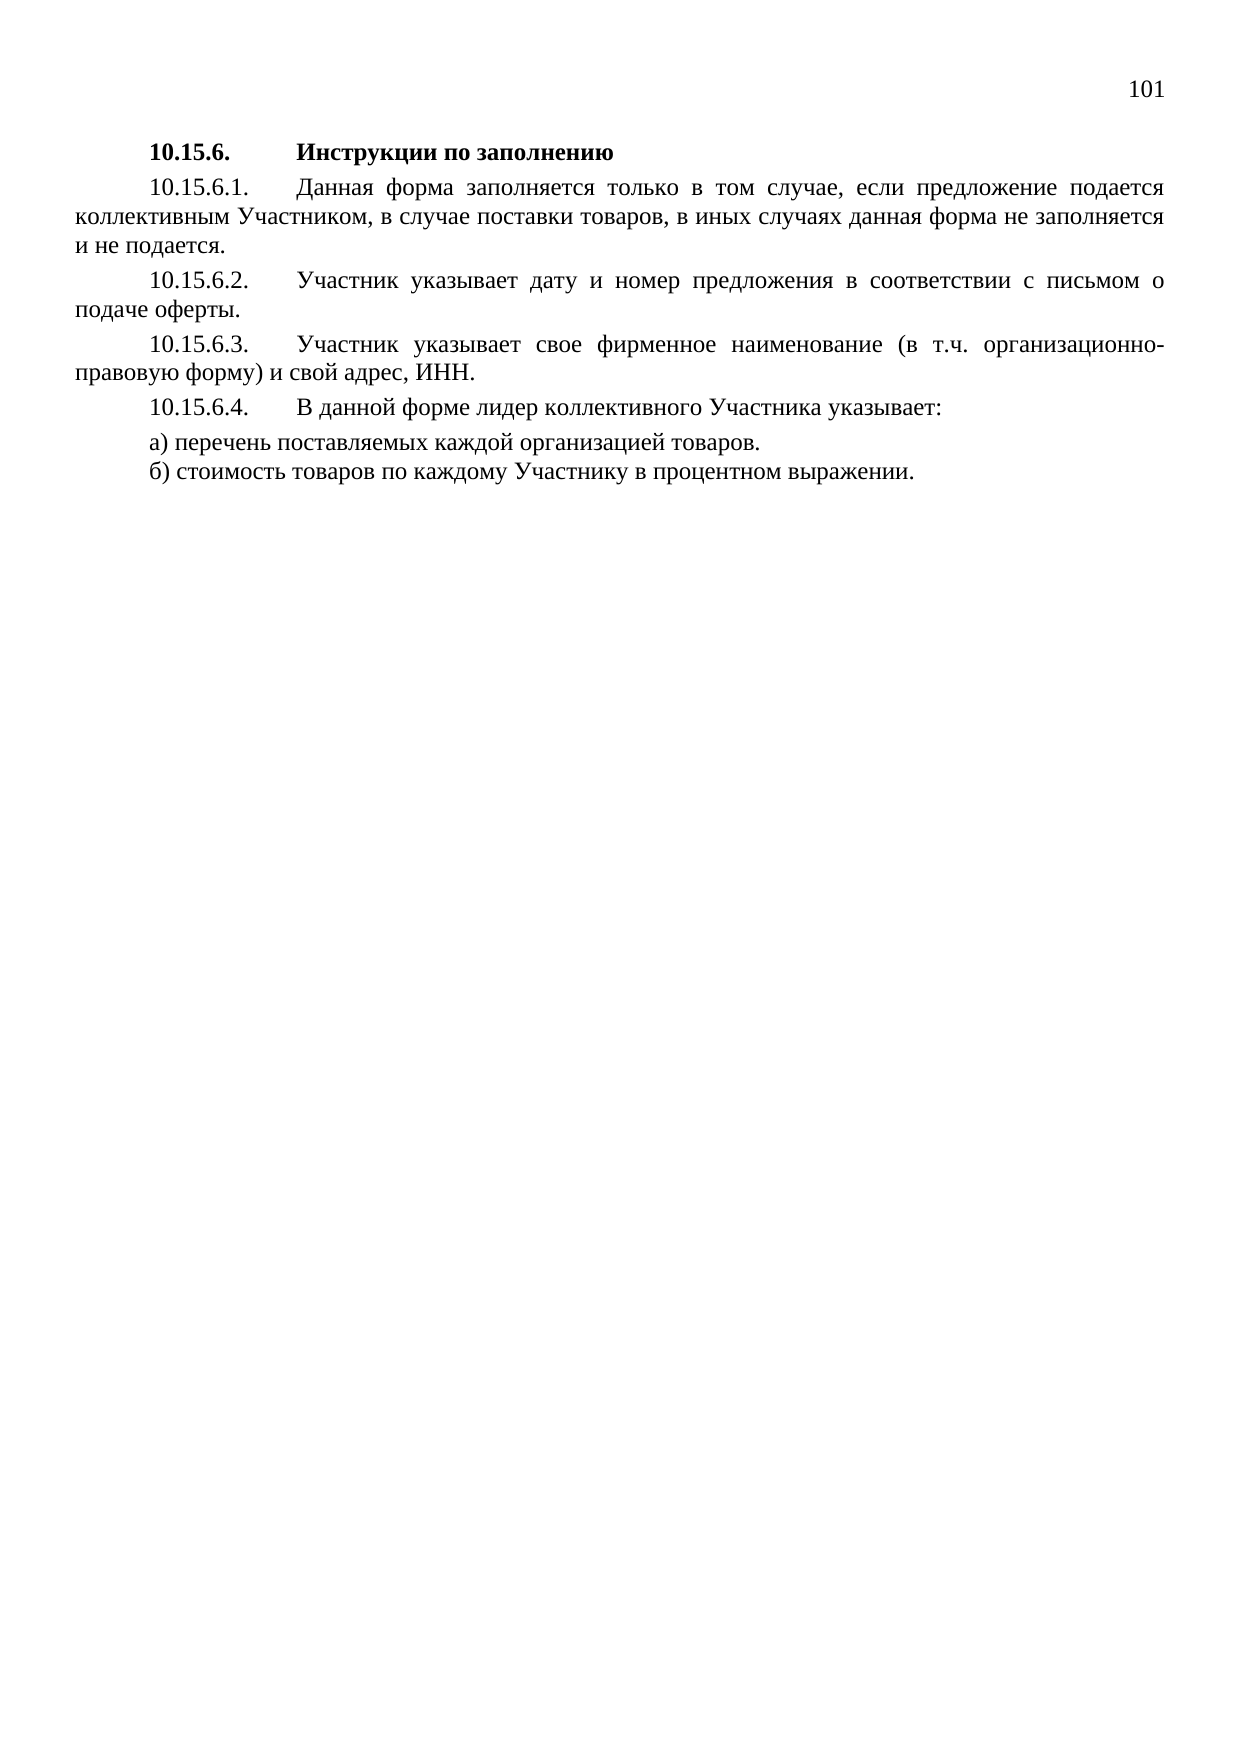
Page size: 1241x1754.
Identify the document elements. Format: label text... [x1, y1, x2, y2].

list стоимость товаров по каждому Участнику в процентном выражении. [75, 456, 1165, 485]
list Участник указывает свое фирменное наименование (в т.ч. организационно-правовую форму) и свой адрес, ИНН. [75, 329, 1165, 386]
list перечень поставляемых каждой организацией товаров. [75, 427, 1165, 456]
list Данная форма заполняется только в том случае, если предложение подается коллективным Участником, в случае поставки товаров, в иных случаях данная форма не заполняется и не подается. [75, 172, 1165, 259]
list В данной форме лидер коллективного Участника указывает: [75, 392, 1165, 421]
list Инструкции по заполнению [75, 137, 1165, 166]
list Участник указывает дату и номер предложения в соответствии с письмом о подаче оферты. [75, 265, 1165, 322]
